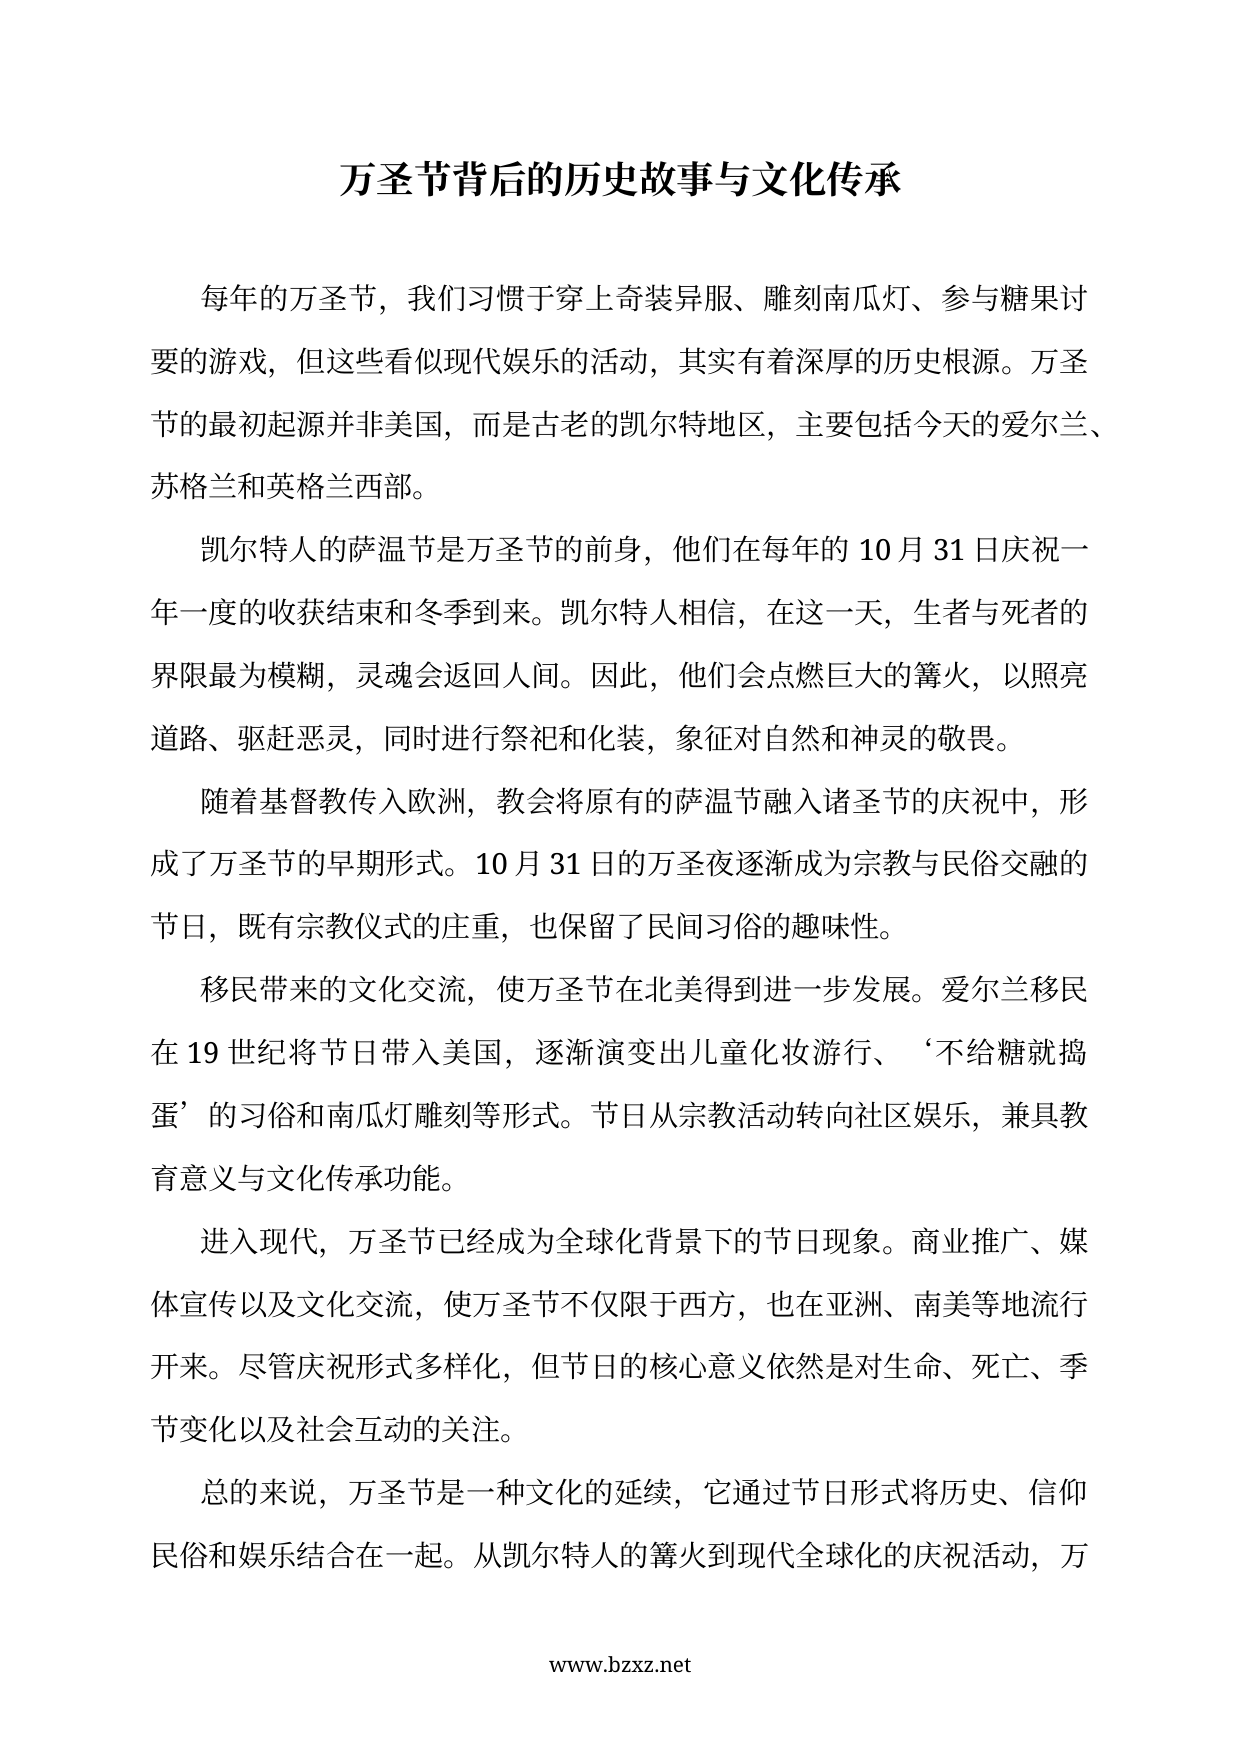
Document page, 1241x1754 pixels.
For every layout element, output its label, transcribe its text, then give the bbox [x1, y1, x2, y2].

text 每年的万圣节，我们习惯于穿上奇装异服、雕刻南瓜灯、参与糖果讨要的游戏，但这些看似现代娱乐的活动，其实有着深厚的历史根源。万圣节的最初起源并非美国，而是古老的凯尔特地区，主要包括今天的爱尔兰、苏格兰和英格兰西部。 [150, 276, 1090, 506]
text 进入现代，万圣节已经成为全球化背景下的节日现象。商业推广、媒体宣传以及文化交流，使万圣节不仅限于西方，也在亚洲、南美等地流行开来。尽管庆祝形式多样化，但节日的核心意义依然是对生命、死亡、季节变化以及社会互动的关注。 [150, 1218, 1090, 1449]
text 凯尔特人的萨温节是万圣节的前身，他们在每年的10月31日庆祝一年一度的收获结束和冬季到来。凯尔特人相信，在这一天，生者与死者的界限最为模糊，灵魂会返回人间。因此，他们会点燃巨大的篝火，以照亮道路、驱赶恶灵，同时进行祭祀和化装，象征对自然和神灵的敬畏。 [150, 527, 1090, 757]
subtitle 万圣节背后的历史故事与文化传承 [150, 150, 1090, 204]
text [150, 1470, 1090, 1574]
text 随着基督教传入欧洲，教会将原有的萨温节融入诸圣节的庆祝中，形成了万圣节的早期形式。10月31日的万圣夜逐渐成为宗教与民俗交融的节日，既有宗教仪式的庄重，也保留了民间习俗的趣味性。 [150, 778, 1090, 946]
text 移民带来的文化交流，使万圣节在北美得到进一步发展。爱尔兰移民在19世纪将节日带入美国，逐渐演变出儿童化妆游行、‘不给糖就捣蛋’的习俗和南瓜灯雕刻等形式。节日从宗教活动转向社区娱乐，兼具教育意义与文化传承功能。 [150, 967, 1090, 1198]
